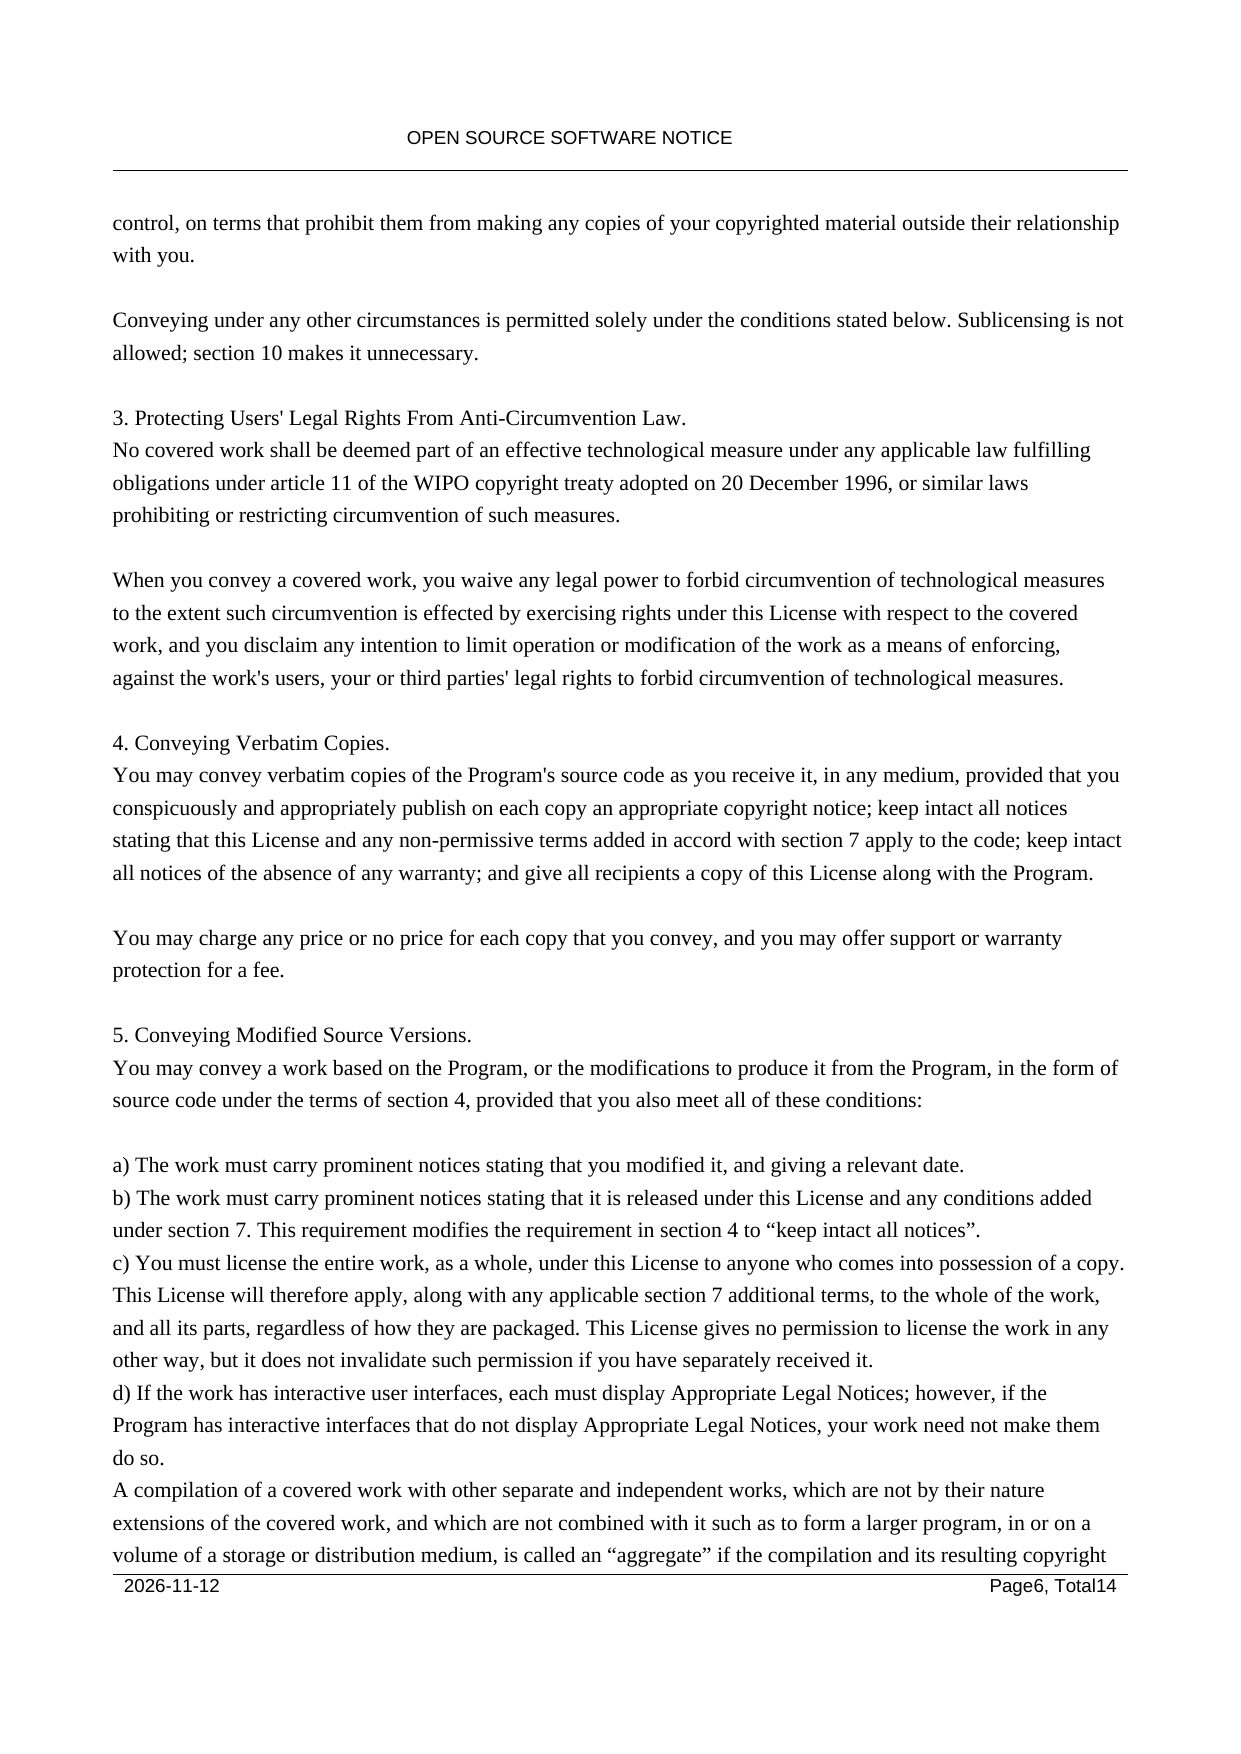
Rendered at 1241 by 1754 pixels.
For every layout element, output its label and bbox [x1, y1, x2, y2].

text [112, 206, 1128, 1571]
